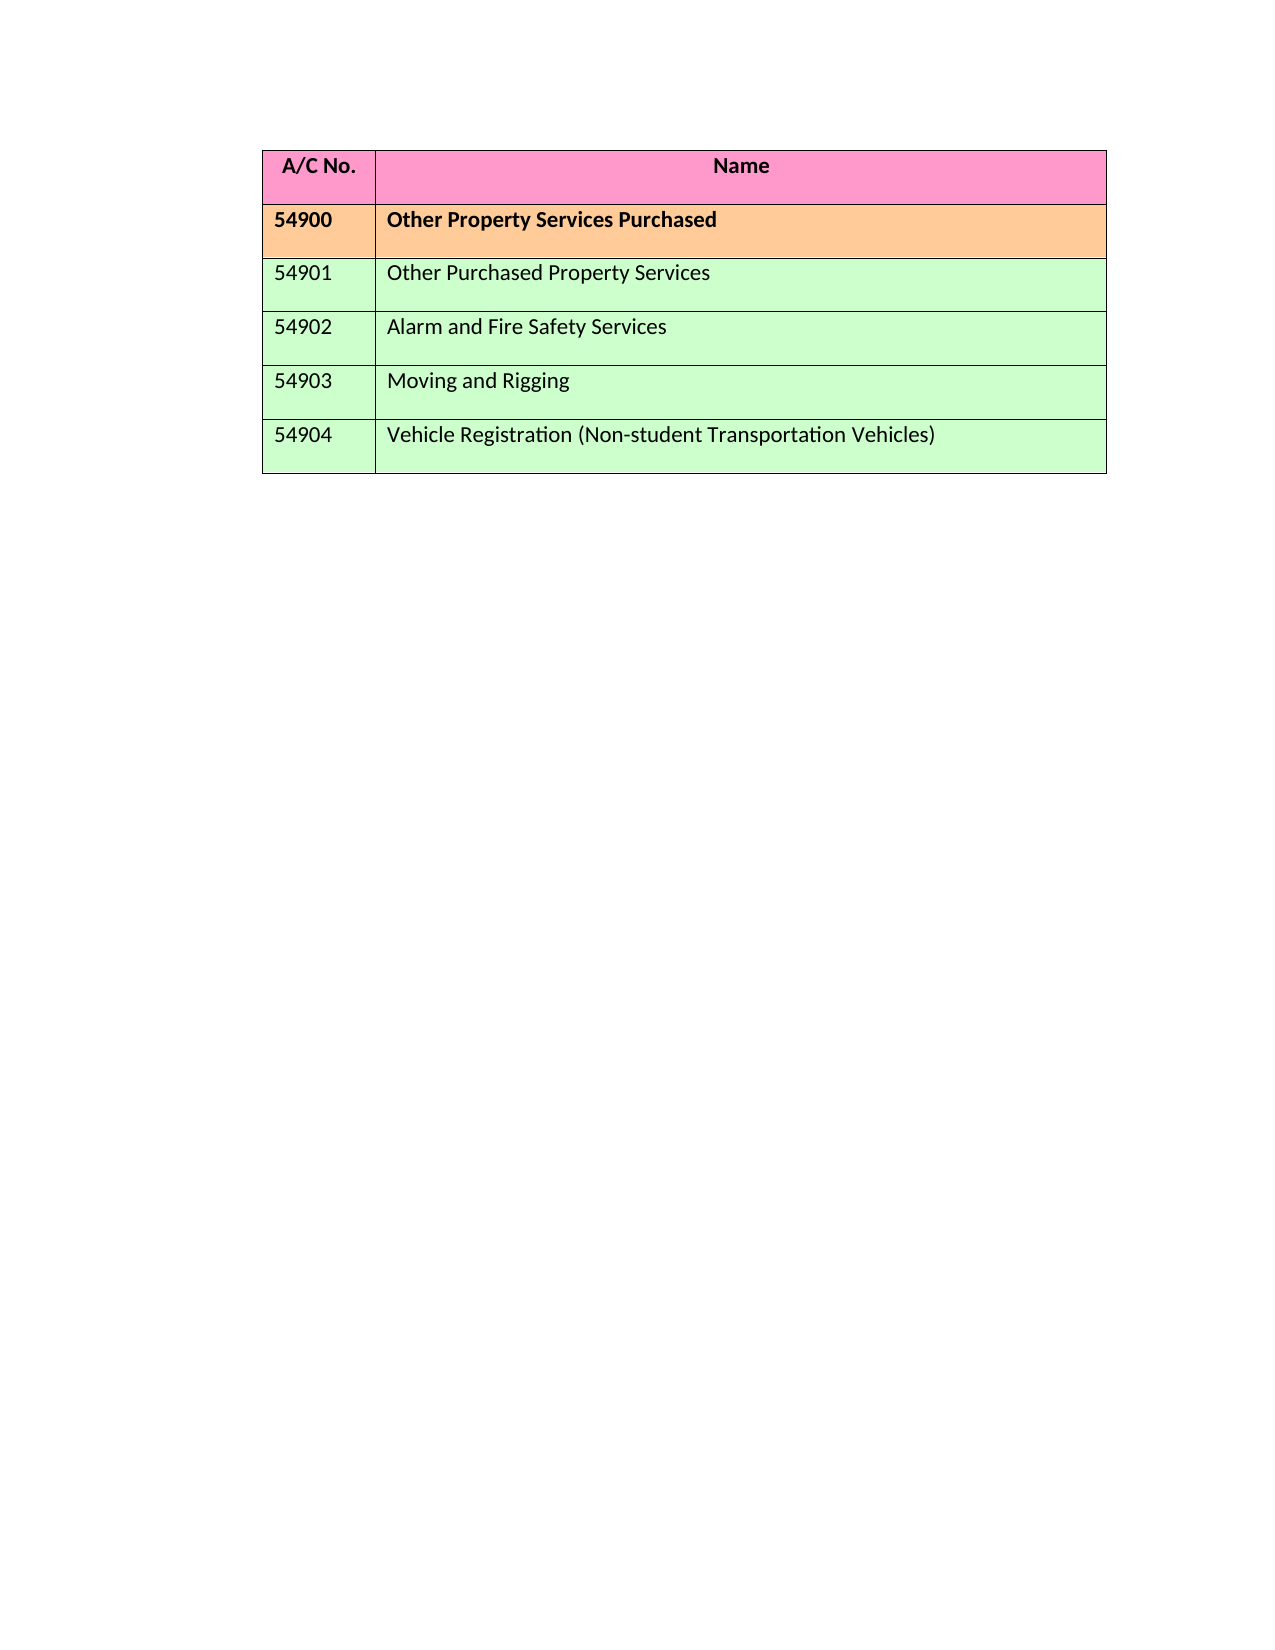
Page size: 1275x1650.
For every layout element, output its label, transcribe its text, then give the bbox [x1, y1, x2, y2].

table_cell Moving and Rigging [376, 366, 1106, 419]
table_header Name [376, 151, 1106, 204]
table_cell 54904 [263, 420, 375, 472]
table_cell 54903 [263, 366, 375, 419]
table_cell 54901 [263, 259, 375, 311]
table_header A/C No. [263, 151, 375, 204]
table_cell 54900 [263, 205, 375, 257]
table_cell Vehicle Registration (Non-student Transportation Vehicles) [376, 420, 1106, 472]
table_cell Alarm and Fire Safety Services [376, 312, 1106, 365]
table_cell 54902 [263, 312, 375, 365]
table_cell Other Property Services Purchased [376, 205, 1106, 257]
table_cell Other Purchased Property Services [376, 259, 1106, 311]
